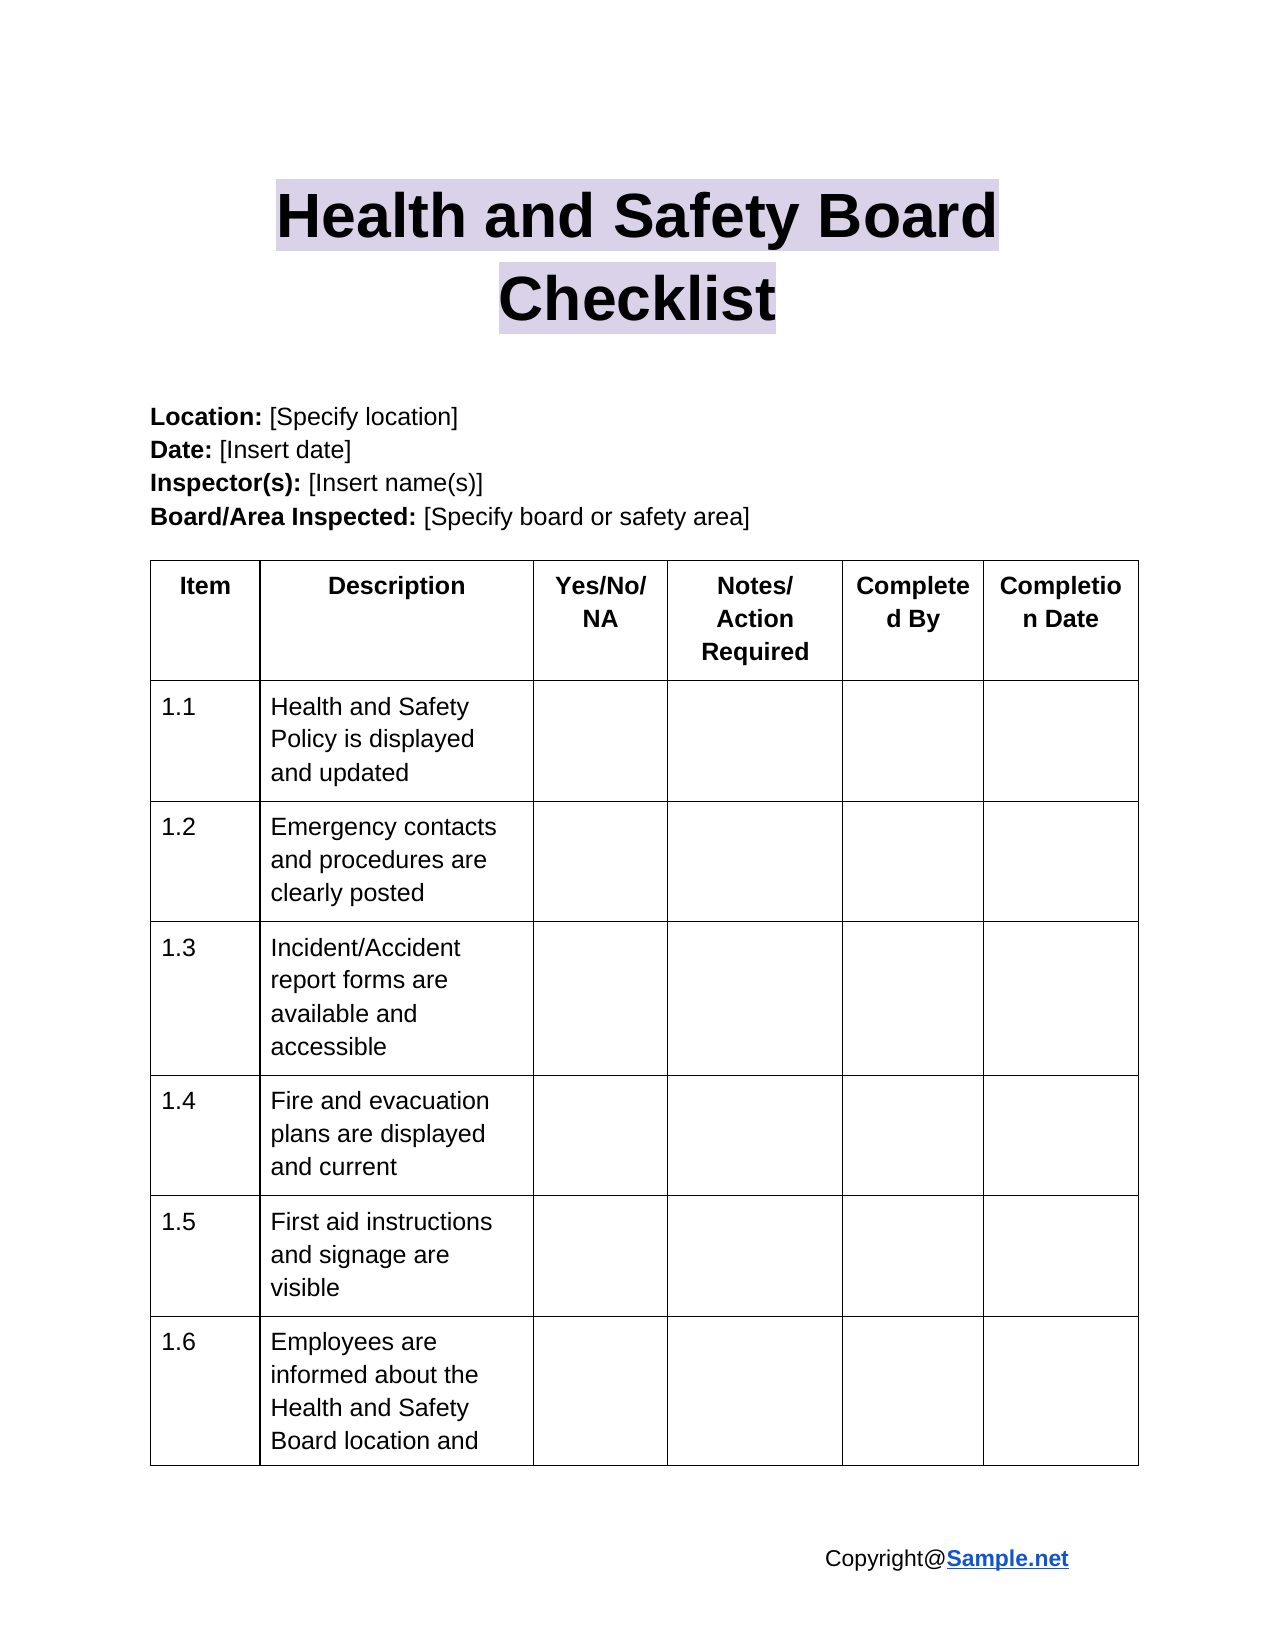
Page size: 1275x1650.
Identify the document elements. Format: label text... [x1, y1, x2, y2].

table_cell [843, 1317, 983, 1465]
table_cell [843, 922, 983, 1074]
subtitle Health and Safety Board Checklist [150, 179, 1125, 334]
table_cell Fire and evacuation plans are displayed and current [261, 1076, 533, 1195]
table_cell [668, 681, 842, 801]
table_cell [534, 922, 667, 1074]
table_cell [534, 1076, 667, 1195]
table_cell [843, 1076, 983, 1195]
table_cell [668, 1317, 842, 1465]
table_cell [534, 802, 667, 921]
table_cell [984, 1196, 1138, 1316]
table_cell [984, 802, 1138, 921]
table_header Completion Date [984, 561, 1138, 680]
table_cell Incident/Accident report forms are available and accessible [261, 922, 533, 1074]
table_cell [668, 922, 842, 1074]
table_cell 1.2 [151, 802, 259, 921]
table_header Yes/No/NA [534, 561, 667, 680]
table_header Completed By [843, 561, 983, 680]
table_cell 1.3 [151, 922, 259, 1074]
table_header Description [261, 561, 533, 680]
table_header Item [151, 561, 259, 680]
table_cell [984, 1317, 1138, 1465]
table_cell [668, 802, 842, 921]
table_cell 1.1 [151, 681, 259, 801]
table_cell [534, 681, 667, 801]
table_cell 1.6 [151, 1317, 259, 1465]
table_cell [984, 1076, 1138, 1195]
table_cell [843, 802, 983, 921]
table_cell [261, 1317, 533, 1465]
table_cell [668, 1196, 842, 1316]
table_cell [534, 1196, 667, 1316]
table_cell [984, 922, 1138, 1074]
table_header Notes/Action Required [668, 561, 842, 680]
table_cell [668, 1076, 842, 1195]
table_cell Emergency contacts and procedures are clearly posted [261, 802, 533, 921]
table_cell First aid instructions and signage are visible [261, 1196, 533, 1316]
table_cell Health and Safety Policy is displayed and updated [261, 681, 533, 801]
table_cell [843, 1196, 983, 1316]
table_cell 1.4 [151, 1076, 259, 1195]
text Location: [Specify location] Date: [Insert date] Inspector(s): [Insert name(s)] Board/Area Inspected: [Specify board or safety area] [150, 369, 1125, 530]
table_cell [534, 1317, 667, 1465]
table_cell [843, 681, 983, 801]
table_cell [984, 681, 1138, 801]
table_cell 1.5 [151, 1196, 259, 1316]
